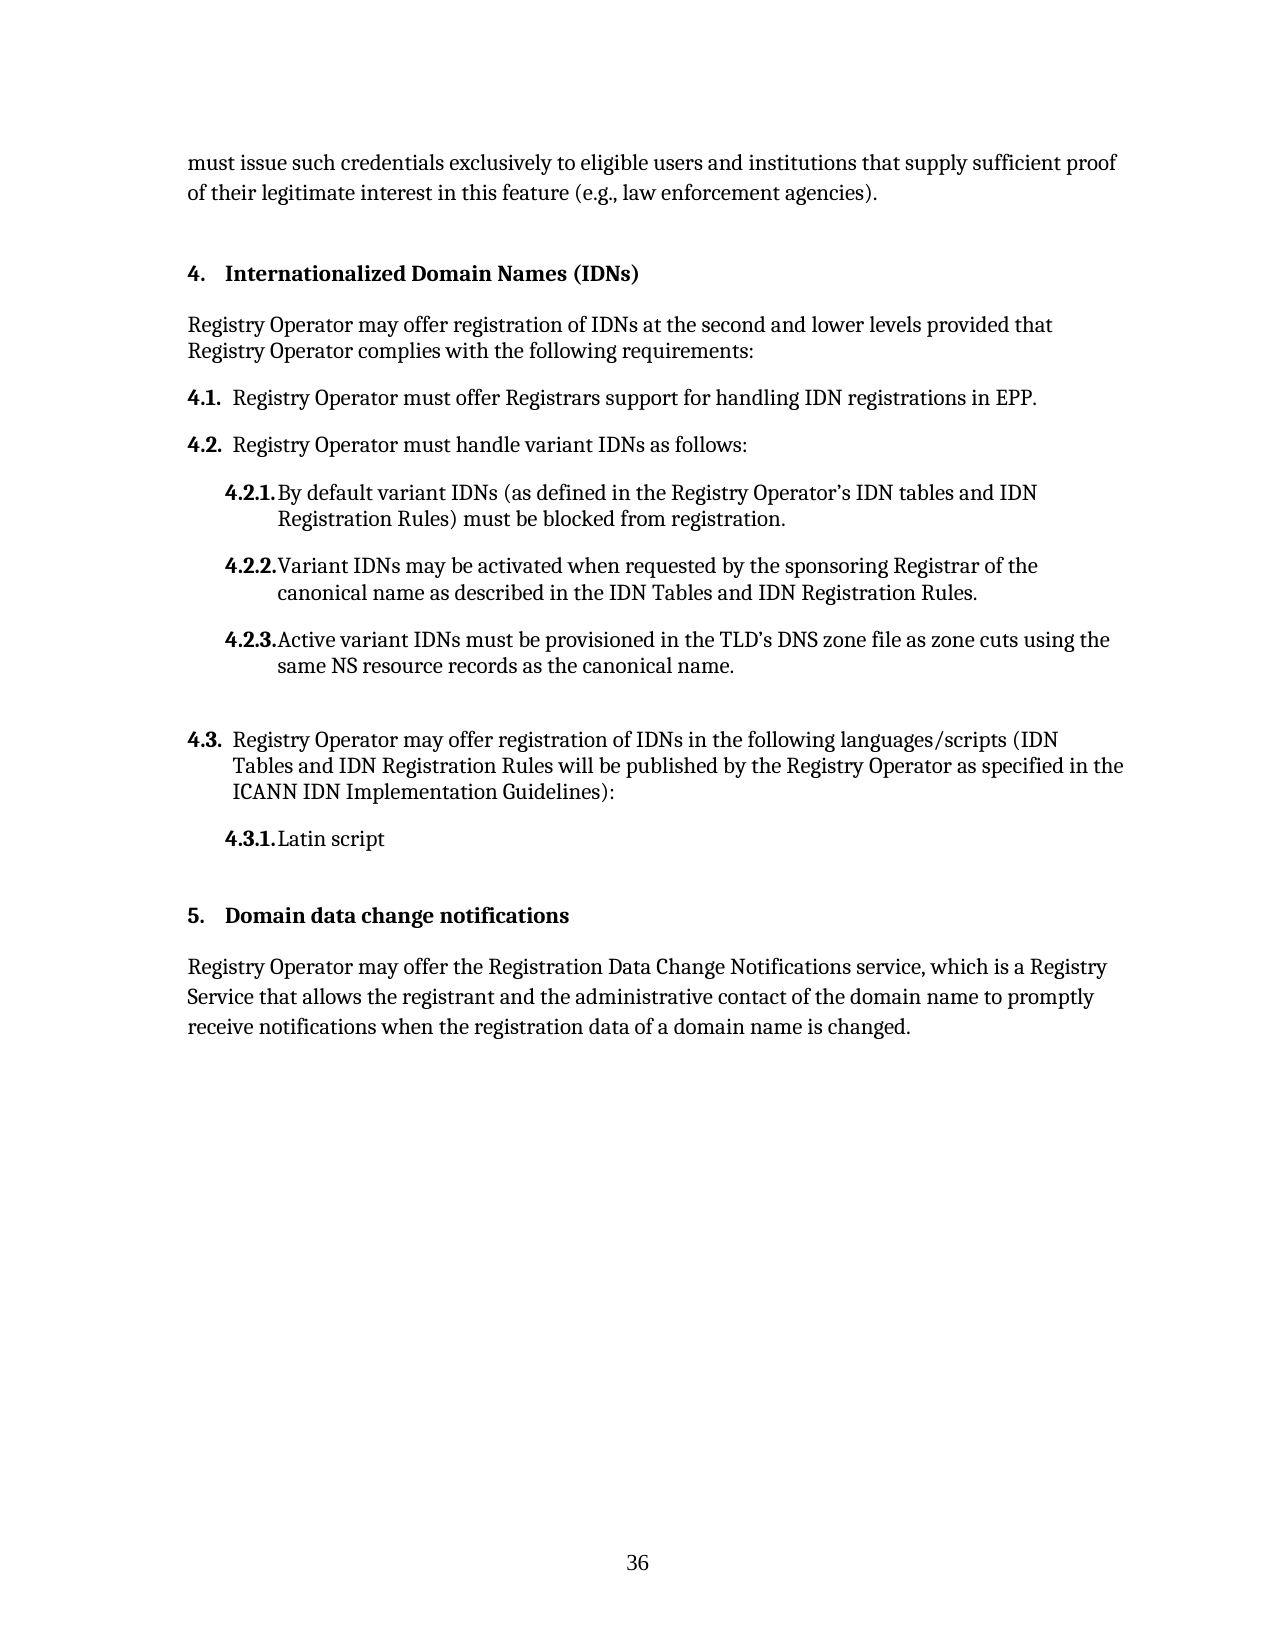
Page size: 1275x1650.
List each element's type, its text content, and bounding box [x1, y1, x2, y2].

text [187, 150, 1125, 207]
list Latin script [225, 826, 1125, 853]
list By default variant IDNs (as defined in the Registry Operator’s IDN tables and IDN Registration Rules) must be blocked from registration. [225, 479, 1125, 532]
text Registry Operator may offer registration of IDNs at the second and lower levels provided that Registry Operator complies with the following requirements: [187, 311, 1125, 364]
list Active variant IDNs must be provisioned in the TLD’s DNS zone file as zone cuts using the same NS resource records as the canonical name. [225, 626, 1125, 679]
list Registry Operator must handle variant IDNs as follows: [187, 432, 1125, 458]
list Registry Operator may offer registration of IDNs in the following languages/scripts (IDN Tables and IDN Registration Rules will be published by the Registry Operator as specified in the ICANN IDN Implementation Guidelines): [187, 726, 1125, 805]
list Variant IDNs may be activated when requested by the sponsoring Registrar of the canonical name as described in the IDN Tables and IDN Registration Rules. [225, 553, 1125, 606]
list Internationalized Domain Names (IDNs) [187, 260, 1125, 287]
list Domain data change notifications [187, 903, 1125, 929]
list Registry Operator must offer Registrars support for handling IDN registrations in EPP. [187, 385, 1125, 411]
list Registry Operator may offer the Registration Data Change Notifications service, which is a Registry Service that allows the registrant and the administrative contact of the domain name to promptly receive notifications when the registration data of a domain name is changed. [187, 954, 1125, 1040]
